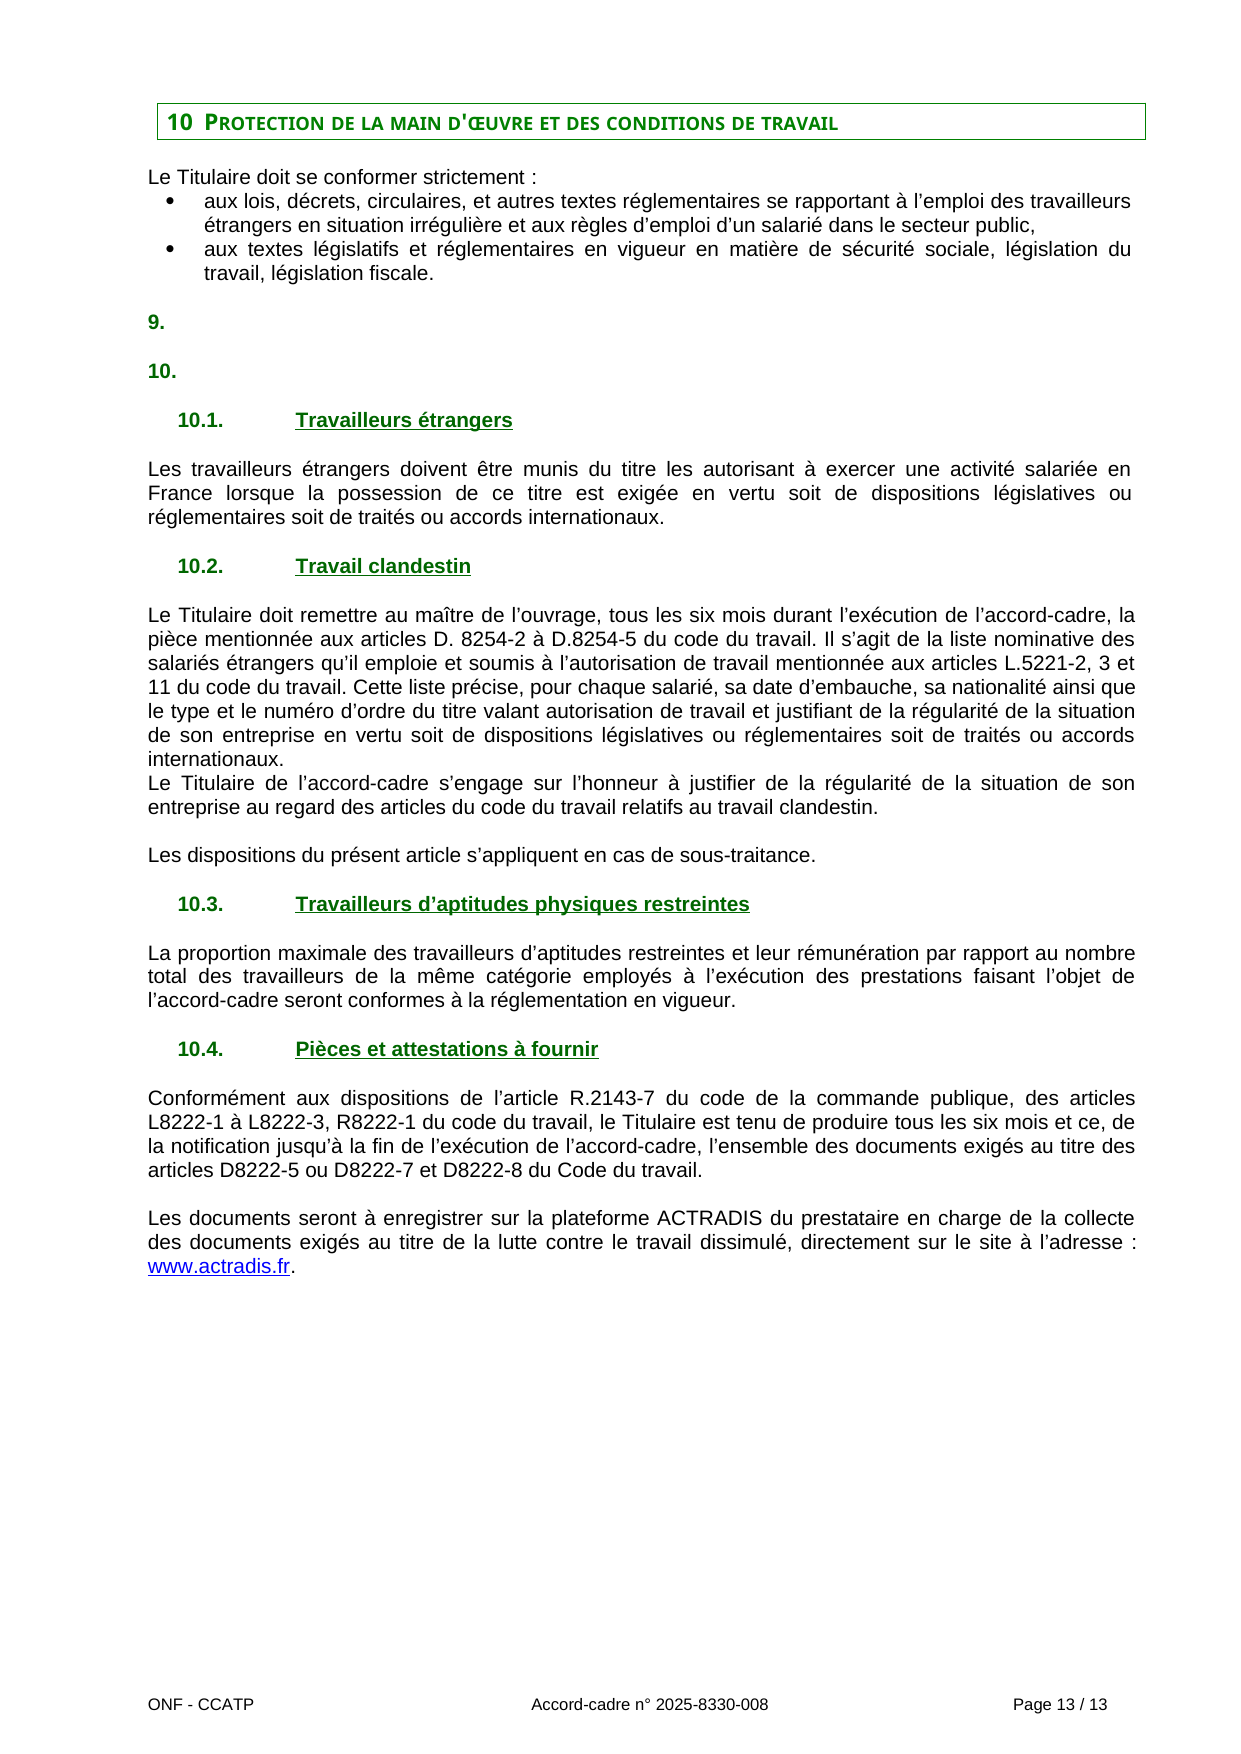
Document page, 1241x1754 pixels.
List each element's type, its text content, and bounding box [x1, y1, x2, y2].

list Travailleurs d’aptitudes physiques restreintes [177, 891, 1137, 915]
list Pièces et attestations à fournir [177, 1037, 1137, 1061]
text Conformément aux dispositions de l’article R.2143-7 du code de la commande publique, des articles L8222-1 à L8222-3, R8222-1 du code du travail, le Titulaire est tenu de produire tous les six mois et ce, de la notification jusqu’à la fin de l’exécution de l’accord-cadre, l’ensemble des documents exigés au titre des articles D8222-5 ou D8222-7 et D8222-8 du Code du travail. [148, 1086, 1137, 1182]
text Les documents seront à enregistrer sur la plateforme ACTRADIS du prestataire en charge de la collecte des documents exigés au titre de la lutte contre le travail dissimulé, directement sur le site à l’adresse : www.actradis.fr. [148, 1206, 1137, 1278]
list aux lois, décrets, circulaires, et autres textes réglementaires se rapportant à l’emploi des travailleurs étrangers en situation irrégulière et aux règles d’emploi d’un salarié dans le secteur public, [166, 189, 1133, 237]
text La proportion maximale des travailleurs d’aptitudes restreintes et leur rémunération par rapport au nombre total des travailleurs de la même catégorie employés à l’exécution des prestations faisant l’objet de l’accord-cadre seront conformes à la réglementation en vigueur. [148, 940, 1137, 1012]
text Le Titulaire doit se conformer strictement : [148, 165, 1133, 189]
text Le Titulaire doit remettre au maître de l’ouvrage, tous les six mois durant l’exécution de l’accord-cadre, la pièce mentionnée aux articles D. 8254-2 à D.8254-5 du code du travail. Il s’agit de la liste nominative des salariés étrangers qu’il emploie et soumis à l’autorisation de travail mentionnée aux articles L.5221-2, 3 et 11 du code du travail. Cette liste précise, pour chaque salarié, sa date d’embauche, sa nationalité ainsi que le type et le numéro d’ordre du titre valant autorisation de travail et justifiant de la régularité de la situation de son entreprise en vertu soit de dispositions législatives ou réglementaires soit de traités ou accords internationaux. [148, 603, 1137, 771]
text Les travailleurs étrangers doivent être munis du titre les autorisant à exercer une activité salariée en France lorsque la possession de ce titre est exigée en vertu soit de dispositions législatives ou réglementaires soit de traités ou accords internationaux. [148, 457, 1133, 529]
list aux textes législatifs et réglementaires en vigueur en matière de sécurité sociale, législation du travail, législation fiscale. [166, 237, 1133, 285]
list Travail clandestin [177, 554, 1137, 578]
subtitle Protection de la main d'œuvre et des conditions de travail [158, 104, 1145, 139]
text Les dispositions du présent article s’appliquent en cas de sous-traitance. [148, 842, 1137, 866]
text Le Titulaire de l’accord-cadre s’engage sur l’honneur à justifier de la régularité de la situation de son entreprise au regard des articles du code du travail relatifs au travail clandestin. [148, 771, 1137, 818]
list Travailleurs étrangers [177, 408, 1137, 432]
